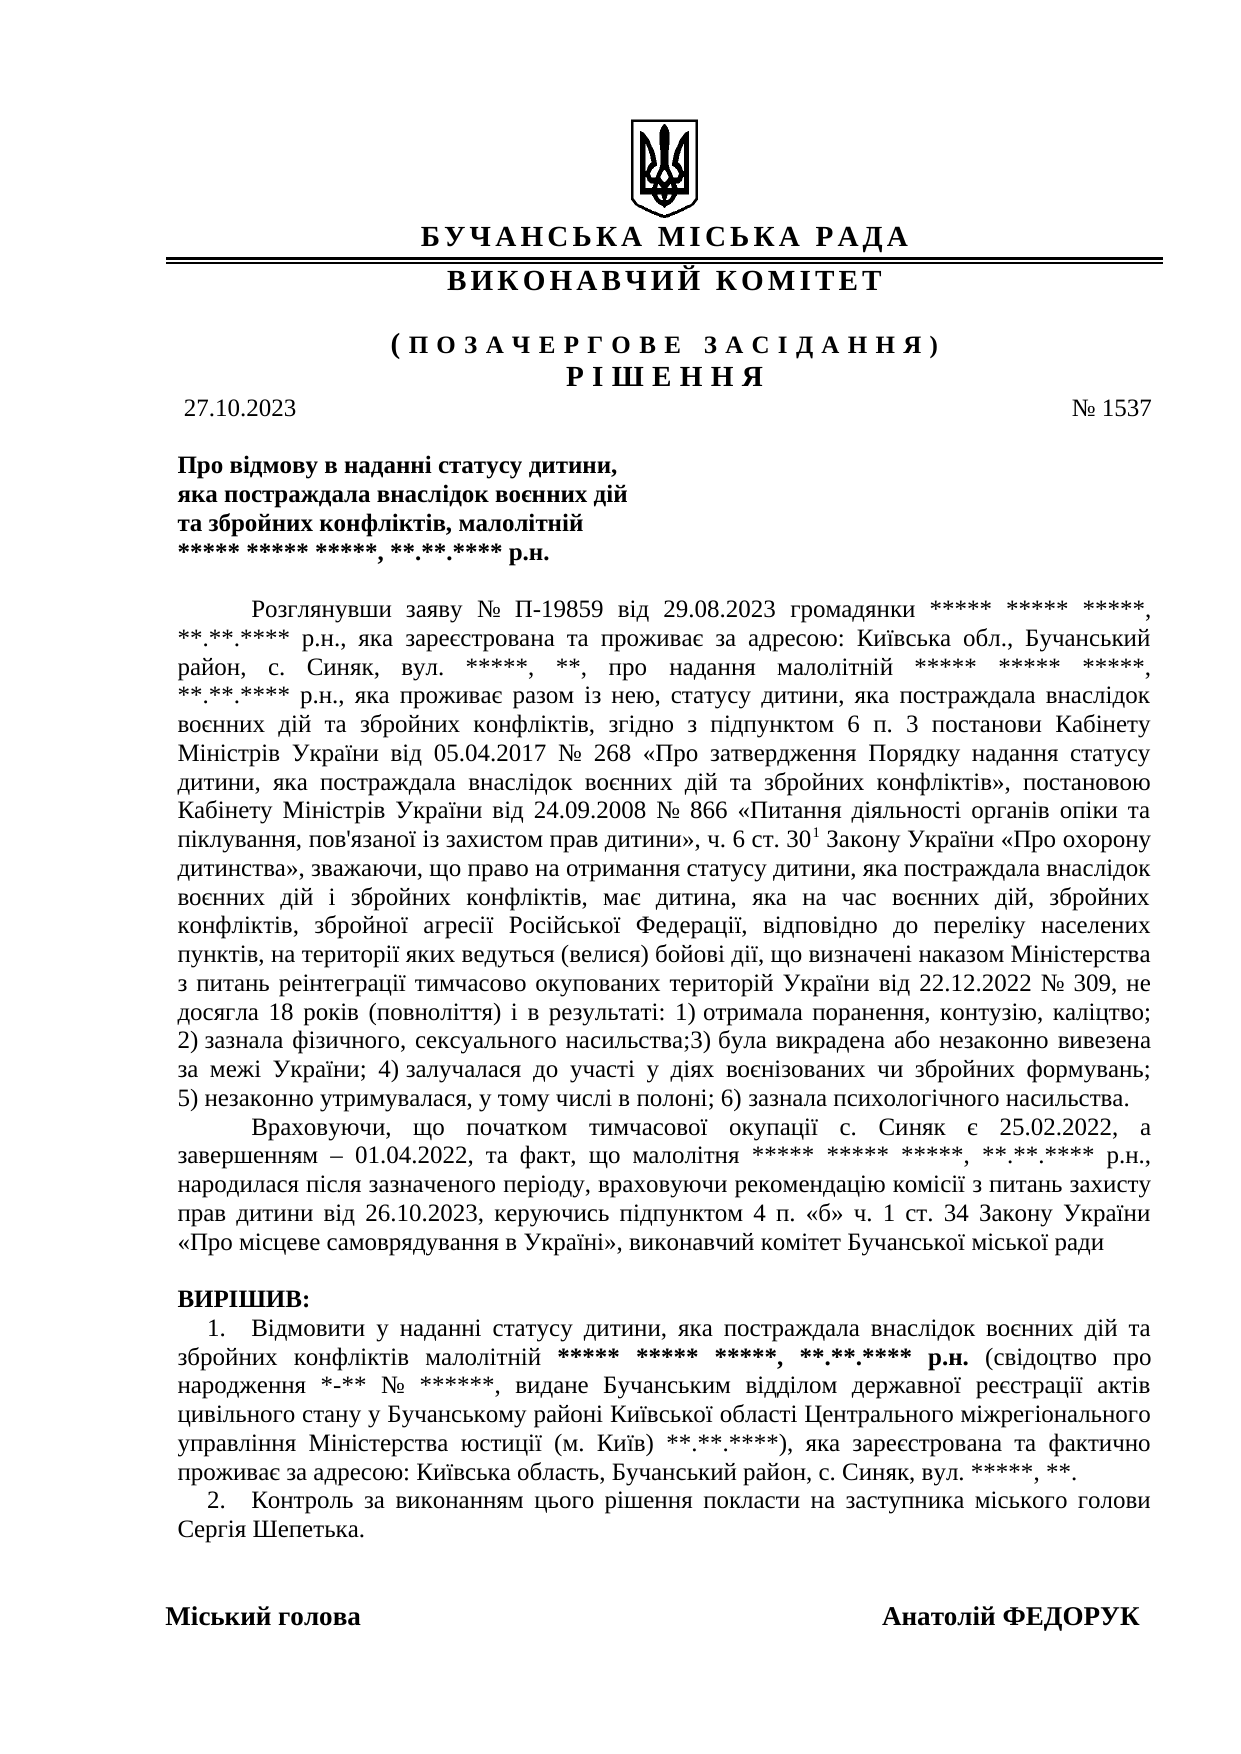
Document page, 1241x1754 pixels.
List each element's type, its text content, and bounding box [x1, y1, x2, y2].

table_header 27.10.2023 [166, 393, 665, 422]
text (ПОЗАЧЕРГОВЕ ЗАСІДАННЯ) [177, 326, 1152, 359]
text та збройних конфліктів, малолітній [177, 508, 812, 537]
text Враховуючи, що початком тимчасової окупації с. Синяк є 25.02.2022, а завершенням – 01.04.2022, та факт, що малолітня ***** ***** *****, **.**.**** р.н., народилася після зазначеного періоду, враховуючи рекомендацію комісії з питань захисту прав дитини від 26.10.2023, керуючись підпунктом 4 п. «б» ч. 1 ст. 34 Закону України «Про місцеве самоврядування в Україні», виконавчий комітет Бучанської міської ради [177, 1112, 1152, 1255]
table_header Міський голова [154, 1600, 652, 1631]
text ВИРІШИВ: [177, 1284, 1152, 1313]
text БУЧАНСЬКА МІСЬКА РАДА [177, 219, 1152, 252]
text Про відмову в наданні статусу дитини, [177, 450, 812, 479]
table_header ВИКОНАВЧИЙ КОМІТЕТ [166, 264, 1163, 326]
text ***** ***** *****, **.**.**** р.н. [177, 537, 812, 565]
picture [629, 118, 700, 219]
text РІШЕННЯ [177, 359, 1152, 393]
list Контроль за виконанням цього рішення покласти на заступника міського голови Сергія Шепетька. [177, 1485, 1152, 1543]
table_header № 1537 [665, 393, 1163, 422]
text яка постраждала внаслідок воєнних дій [177, 479, 812, 508]
table_header Анатолій ФЕДОРУК [652, 1600, 1151, 1631]
text Розглянувши заяву № П-19859 від 29.08.2023 громадянки ***** ***** *****, **.**.**** р.н., яка зареєстрована та проживає за адресою: Київська обл., Бучанський район, с. Синяк, вул. *****, **, про надання малолітній ***** ***** *****, **.**.**** р.н., яка проживає разом із нею, статусу дитини, яка постраждала внаслідок воєнних дій та збройних конфліктів, згідно з підпунктом 6 п. 3 постанови Кабінету Міністрів України від 05.04.2017 № 268 «Про затвердження Порядку надання статусу дитини, яка постраждала внаслідок воєнних дій та збройних конфліктів», постановою Кабінету Міністрів України від 24.09.2008 № 866 «Питання діяльності органів опіки та піклування, пов'язаної із захистом прав дитини», ч. 6 ст. 301 Закону України «Про охорону дитинства», зважаючи, що право на отримання статусу дитини, яка постраждала внаслідок воєнних дій і збройних конфліктів, має дитина, яка на час воєнних дій, збройних конфліктів, збройної агресії Російської Федерації, відповідно до переліку населених пунктів, на території яких ведуться (велися) бойові дії, що визначені наказом Міністерства з питань реінтеграції тимчасово окупованих територій України від 22.12.2022 № 309, не досягла 18 років (повноліття) і в результаті: 1) отримала поранення, контузію, каліцтво; 2) зазнала фізичного, сексуального насильства;3) була викрадена або незаконно вивезена за межі України; 4) залучалася до участі у діях воєнізованих чи збройних формувань; 5) незаконно утримувалася, у тому числі в полоні; 6) зазнала психологічного насильства. [177, 594, 1152, 1112]
list Відмовити у наданні статусу дитини, яка постраждала внаслідок воєнних дій та збройних конфліктів малолітній ***** ***** *****, **.**.**** р.н. (свідоцтво про народження *-** № ******, видане Бучанським відділом державної реєстрації актів цивільного стану у Бучанському районі Київської області Центрального міжрегіонального управління Міністерства юстиції (м. Київ) **.**.****), яка зареєстрована та фактично проживає за адресою: Київська область, Бучанський район, с. Синяк, вул. *****, **. [177, 1313, 1152, 1485]
